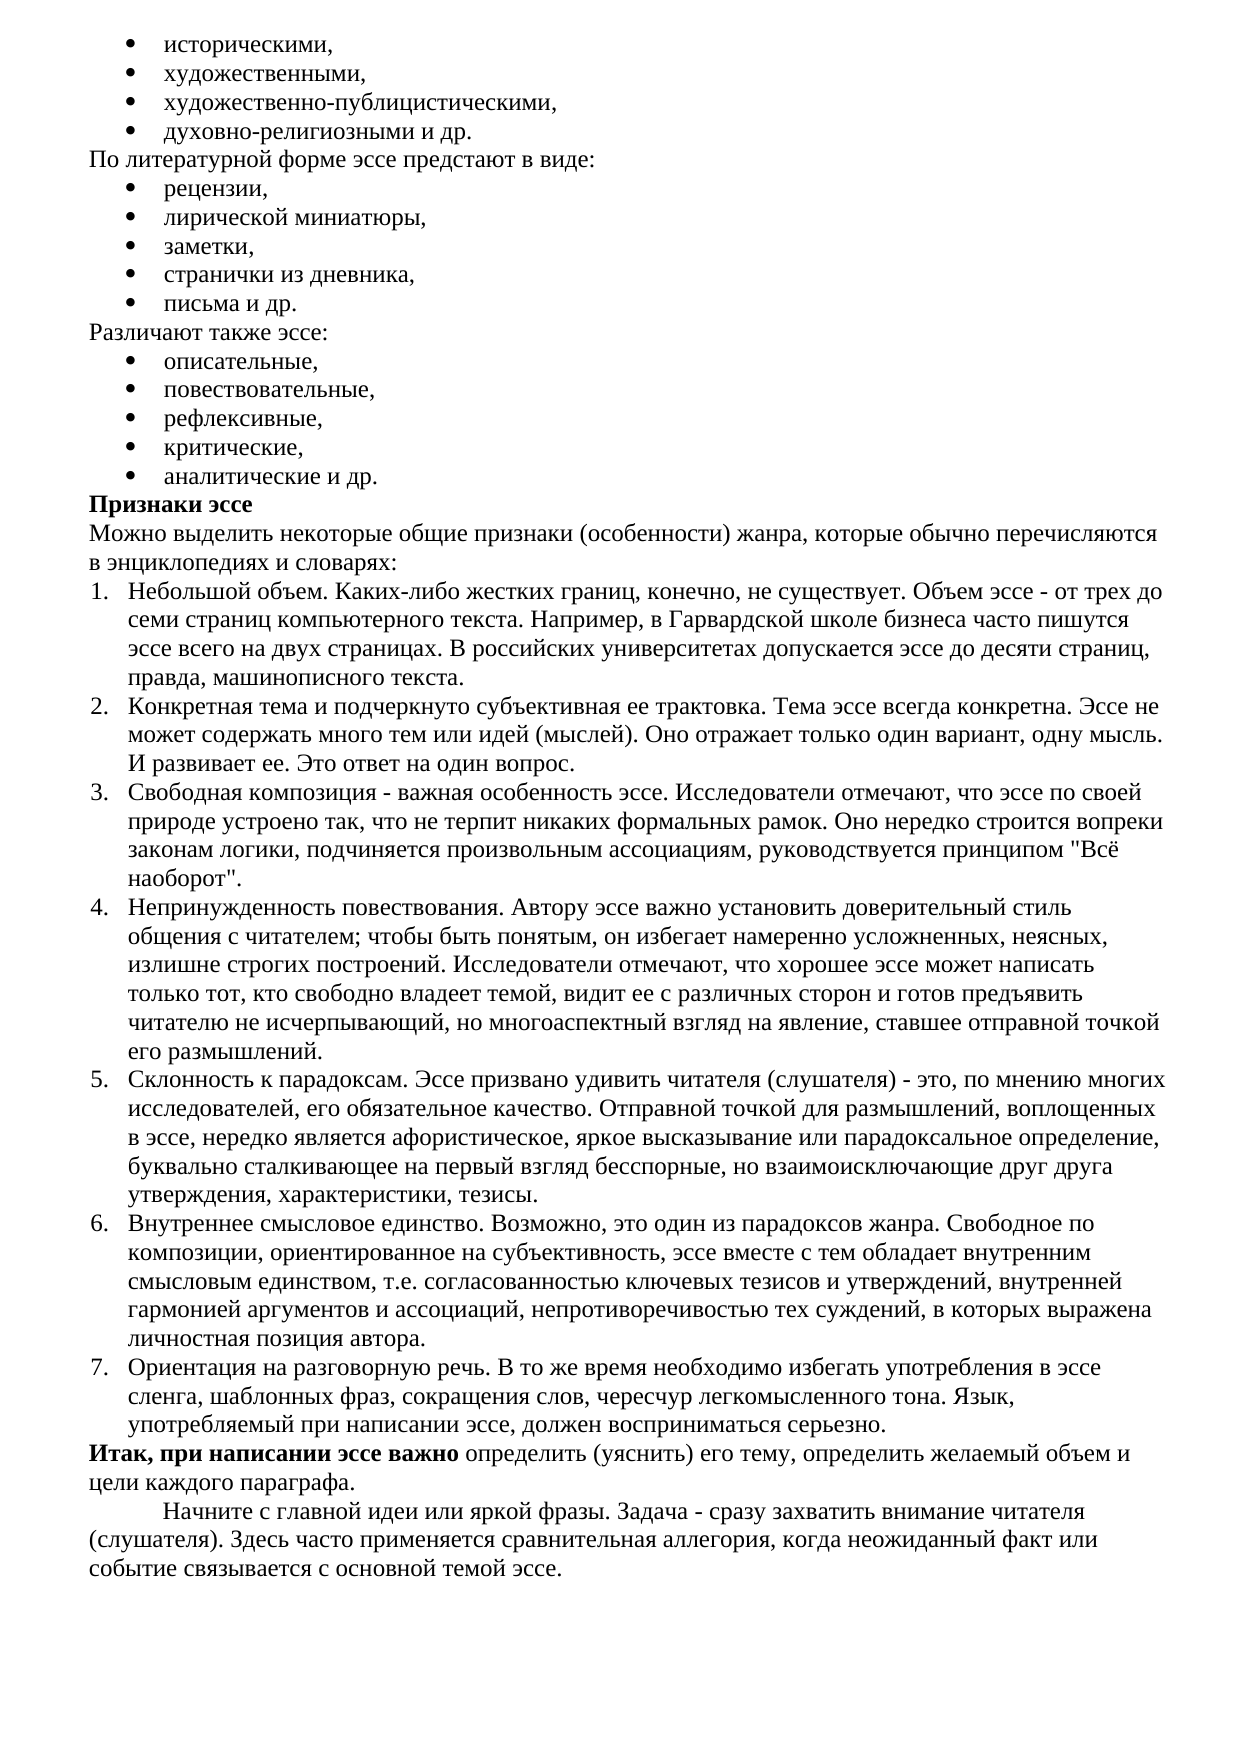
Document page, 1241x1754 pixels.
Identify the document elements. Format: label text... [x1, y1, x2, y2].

list заметки, [126, 231, 1167, 259]
text По литературной форме эссе предстают в виде: [89, 144, 1167, 173]
list странички из дневника, [126, 259, 1167, 288]
list Свободная композиция - важная особенность эссе. Исследователи отмечают, что эссе по своей природе устроено так, что не терпит никаких формальных рамок. Оно нередко строится вопреки законам логики, подчиняется произвольным ассоциациям, руководствуется принципом "Всё наоборот". [90, 777, 1167, 892]
list художественно-публицистическими, [126, 87, 1167, 116]
list Конкретная тема и подчеркнуто субъективная ее трактовка. Тема эссе всегда конкретна. Эссе не может содержать много тем или идей (мыслей). Оно отражает только один вариант, одну мысль. И развивает ее. Это ответ на один вопрос. [90, 691, 1167, 777]
list аналитические и др. [126, 461, 1167, 489]
text Признаки эссе [89, 489, 1167, 518]
list рефлексивные, [126, 403, 1167, 432]
list критические, [126, 432, 1167, 461]
list Внутреннее смысловое единство. Возможно, это один из парадоксов жанра. Свободное по композиции, ориентированное на субъективность, эссе вместе с тем обладает внутренним смысловым единством, т.е. согласованностью ключевых тезисов и утверждений, внутренней гармонией аргументов и ассоциаций, непротиворечивостью тех суждений, в которых выражена личностная позиция автора. [90, 1208, 1167, 1352]
list духовно-религиозными и др. [126, 116, 1167, 144]
list описательные, [126, 346, 1167, 374]
list Склонность к парадоксам. Эссе призвано удивить читателя (слушателя) - это, по мнению многих исследователей, его обязательное качество. Отправной точкой для размышлений, воплощенных в эссе, нередко является афористическое, яркое высказывание или парадоксальное определение, буквально сталкивающее на первый взгляд бесспорные, но взаимоисключающие друг друга утверждения, характеристики, тезисы. [90, 1064, 1167, 1208]
list рецензии, [126, 173, 1167, 202]
list Непринужденность повествования. Автору эссе важно установить доверительный стиль общения с читателем; чтобы быть понятым, он избегает намеренно усложненных, неясных, излишне строгих построений. Исследователи отмечают, что хорошее эссе может написать только тот, кто свободно владеет темой, видит ее с различных сторон и готов предъявить читателю не исчерпывающий, но многоаспектный взгляд на явление, ставшее отправной точкой его размышлений. [90, 892, 1167, 1064]
list повествовательные, [126, 374, 1167, 403]
text Различают также эссе: [89, 317, 1167, 346]
list Ориентация на разговорную речь. В то же время необходимо избегать употребления в эссе сленга, шаблонных фраз, сокращения слов, чересчур легкомысленного тона. Язык, употребляемый при написании эссе, должен восприниматься серьезно. [90, 1352, 1167, 1438]
list письма и др. [126, 288, 1167, 317]
list Небольшой объем. Каких-либо жестких границ, конечно, не существует. Объем эссе - от трех до семи страниц компьютерного текста. Например, в Гарвардской школе бизнеса часто пишутся эссе всего на двух страницах. В российских университетах допускается эссе до десяти страниц, правда, машинописного текста. [90, 576, 1167, 691]
text Начните с главной идеи или яркой фразы. Задача - сразу захватить внимание читателя (слушателя). Здесь часто применяется сравнительная аллегория, когда неожиданный факт или событие связывается с основной темой эссе. [89, 1496, 1167, 1582]
list лирической миниатюры, [126, 202, 1167, 231]
text Итак, при написании эссе важно определить (уяснить) его тему, определить желаемый объем и цели каждого параграфа. [89, 1438, 1167, 1496]
list историческими, [126, 29, 1167, 58]
text Можно выделить некоторые общие признаки (особенности) жанра, которые обычно перечисляются в энциклопедиях и словарях: [89, 518, 1167, 576]
list художественными, [126, 58, 1167, 87]
